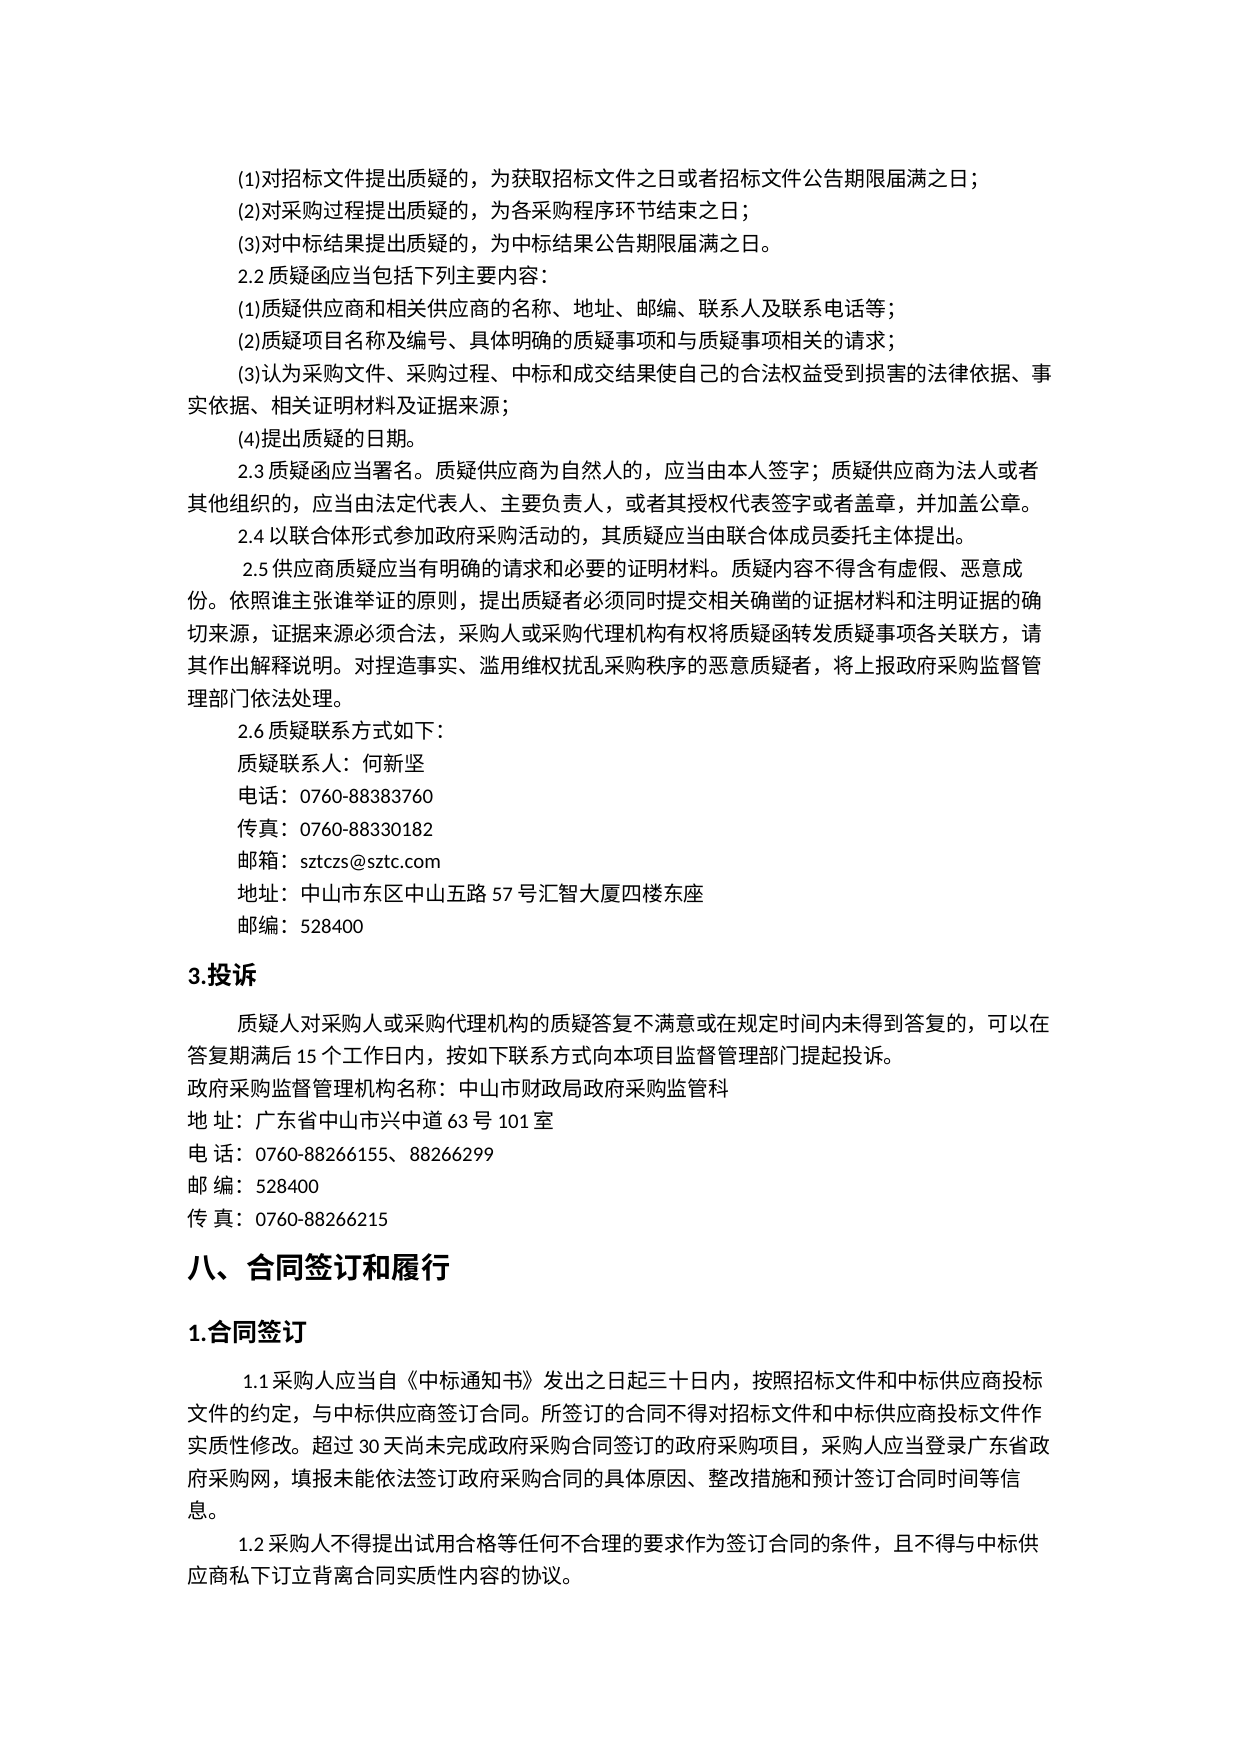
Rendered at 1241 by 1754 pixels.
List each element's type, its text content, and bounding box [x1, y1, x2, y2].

text 2.6质疑联系方式如下： [187, 714, 1053, 747]
text 质疑人对采购人或采购代理机构的质疑答复不满意或在规定时间内未得到答复的，可以在答复期满后15个工作日内，按如下联系方式向本项目监督管理部门提起投诉。 [187, 1007, 1053, 1072]
text 传真：0760-88330182 [187, 812, 1053, 844]
text (4)提出质疑的日期。 [187, 422, 1053, 454]
text 邮箱：sztczs@sztc.com [187, 844, 1053, 877]
text 电 话：0760-88266155、88266299 [187, 1137, 1053, 1169]
text 邮 编：528400 [187, 1169, 1053, 1202]
text 1.合同签订 [187, 1299, 1053, 1364]
text (3)认为采购文件、采购过程、中标和成交结果使自己的合法权益受到损害的法律依据、事实依据、相关证明材料及证据来源； [187, 357, 1053, 422]
text 政府采购监督管理机构名称：中山市财政局政府采购监管科 [187, 1072, 1053, 1104]
text 地 址：广东省中山市兴中道63号101室 [187, 1104, 1053, 1137]
text (2)质疑项目名称及编号、具体明确的质疑事项和与质疑事项相关的请求； [187, 324, 1053, 357]
text (1)对招标文件提出质疑的，为获取招标文件之日或者招标文件公告期限届满之日； [187, 162, 1053, 194]
text (2)对采购过程提出质疑的，为各采购程序环节结束之日； [187, 194, 1053, 227]
text 电话：0760-88383760 [187, 779, 1053, 812]
text 2.4以联合体形式参加政府采购活动的，其质疑应当由联合体成员委托主体提出。 [187, 519, 1053, 552]
text 1.2采购人不得提出试用合格等任何不合理的要求作为签订合同的条件，且不得与中标供应商私下订立背离合同实质性内容的协议。 [187, 1527, 1053, 1592]
text 1.1采购人应当自《中标通知书》发出之日起三十日内，按照招标文件和中标供应商投标文件的约定，与中标供应商签订合同。所签订的合同不得对招标文件和中标供应商投标文件作实质性修改。超过30天尚未完成政府采购合同签订的政府采购项目，采购人应当登录广东省政府采购网，填报未能依法签订政府采购合同的具体原因、整改措施和预计签订合同时间等信息。 [187, 1364, 1053, 1527]
text 邮编：528400 [187, 909, 1053, 942]
text 2.2质疑函应当包括下列主要内容： [187, 259, 1053, 292]
text (3)对中标结果提出质疑的，为中标结果公告期限届满之日。 [187, 227, 1053, 259]
text 传 真：0760-88266215 [187, 1202, 1053, 1234]
text (1)质疑供应商和相关供应商的名称、地址、邮编、联系人及联系电话等； [187, 292, 1053, 324]
text 地址：中山市东区中山五路57号汇智大厦四楼东座 [187, 877, 1053, 909]
text 2.5供应商质疑应当有明确的请求和必要的证明材料。质疑内容不得含有虚假、恶意成份。依照谁主张谁举证的原则，提出质疑者必须同时提交相关确凿的证据材料和注明证据的确切来源，证据来源必须合法，采购人或采购代理机构有权将质疑函转发质疑事项各关联方，请其作出解释说明。对捏造事实、滥用维权扰乱采购秩序的恶意质疑者，将上报政府采购监督管理部门依法处理。 [187, 552, 1053, 714]
text 八、合同签订和履行 [187, 1234, 1053, 1299]
text 3.投诉 [187, 942, 1053, 1007]
text 2.3 质疑函应当署名。质疑供应商为自然人的，应当由本人签字；质疑供应商为法人或者其他组织的，应当由法定代表人、主要负责人，或者其授权代表签字或者盖章，并加盖公章。 [187, 454, 1053, 519]
text 质疑联系人：何新坚 [187, 747, 1053, 779]
